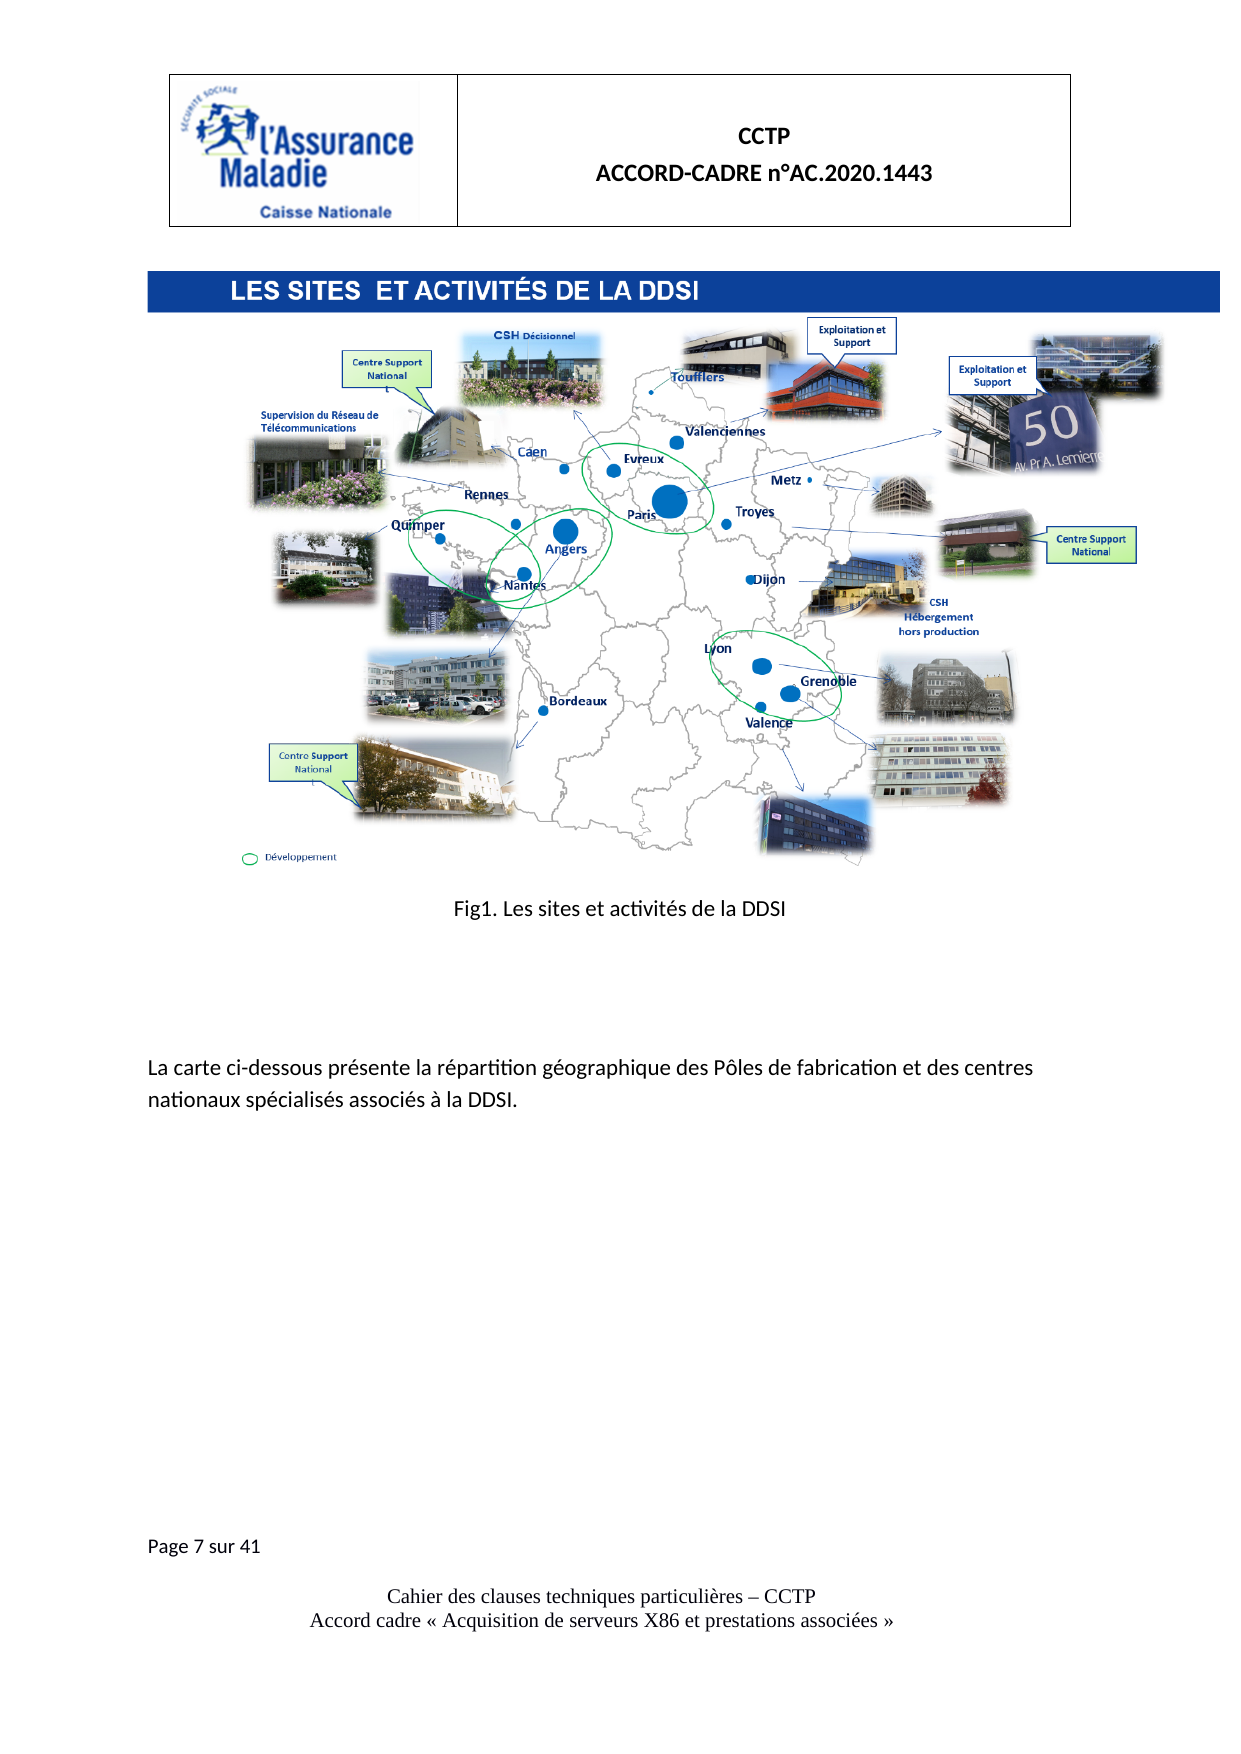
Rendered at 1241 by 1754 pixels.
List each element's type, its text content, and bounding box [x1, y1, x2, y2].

picture [176, 81, 421, 227]
picture [147, 266, 1220, 870]
text La carte ci-dessous présente la répartition géographique des Pôles de fabrication et des centres nationaux spécialisés associés à la DDSI. [148, 1053, 1092, 1114]
text Fig1. Les sites et activités de la DDSI [148, 894, 1092, 922]
